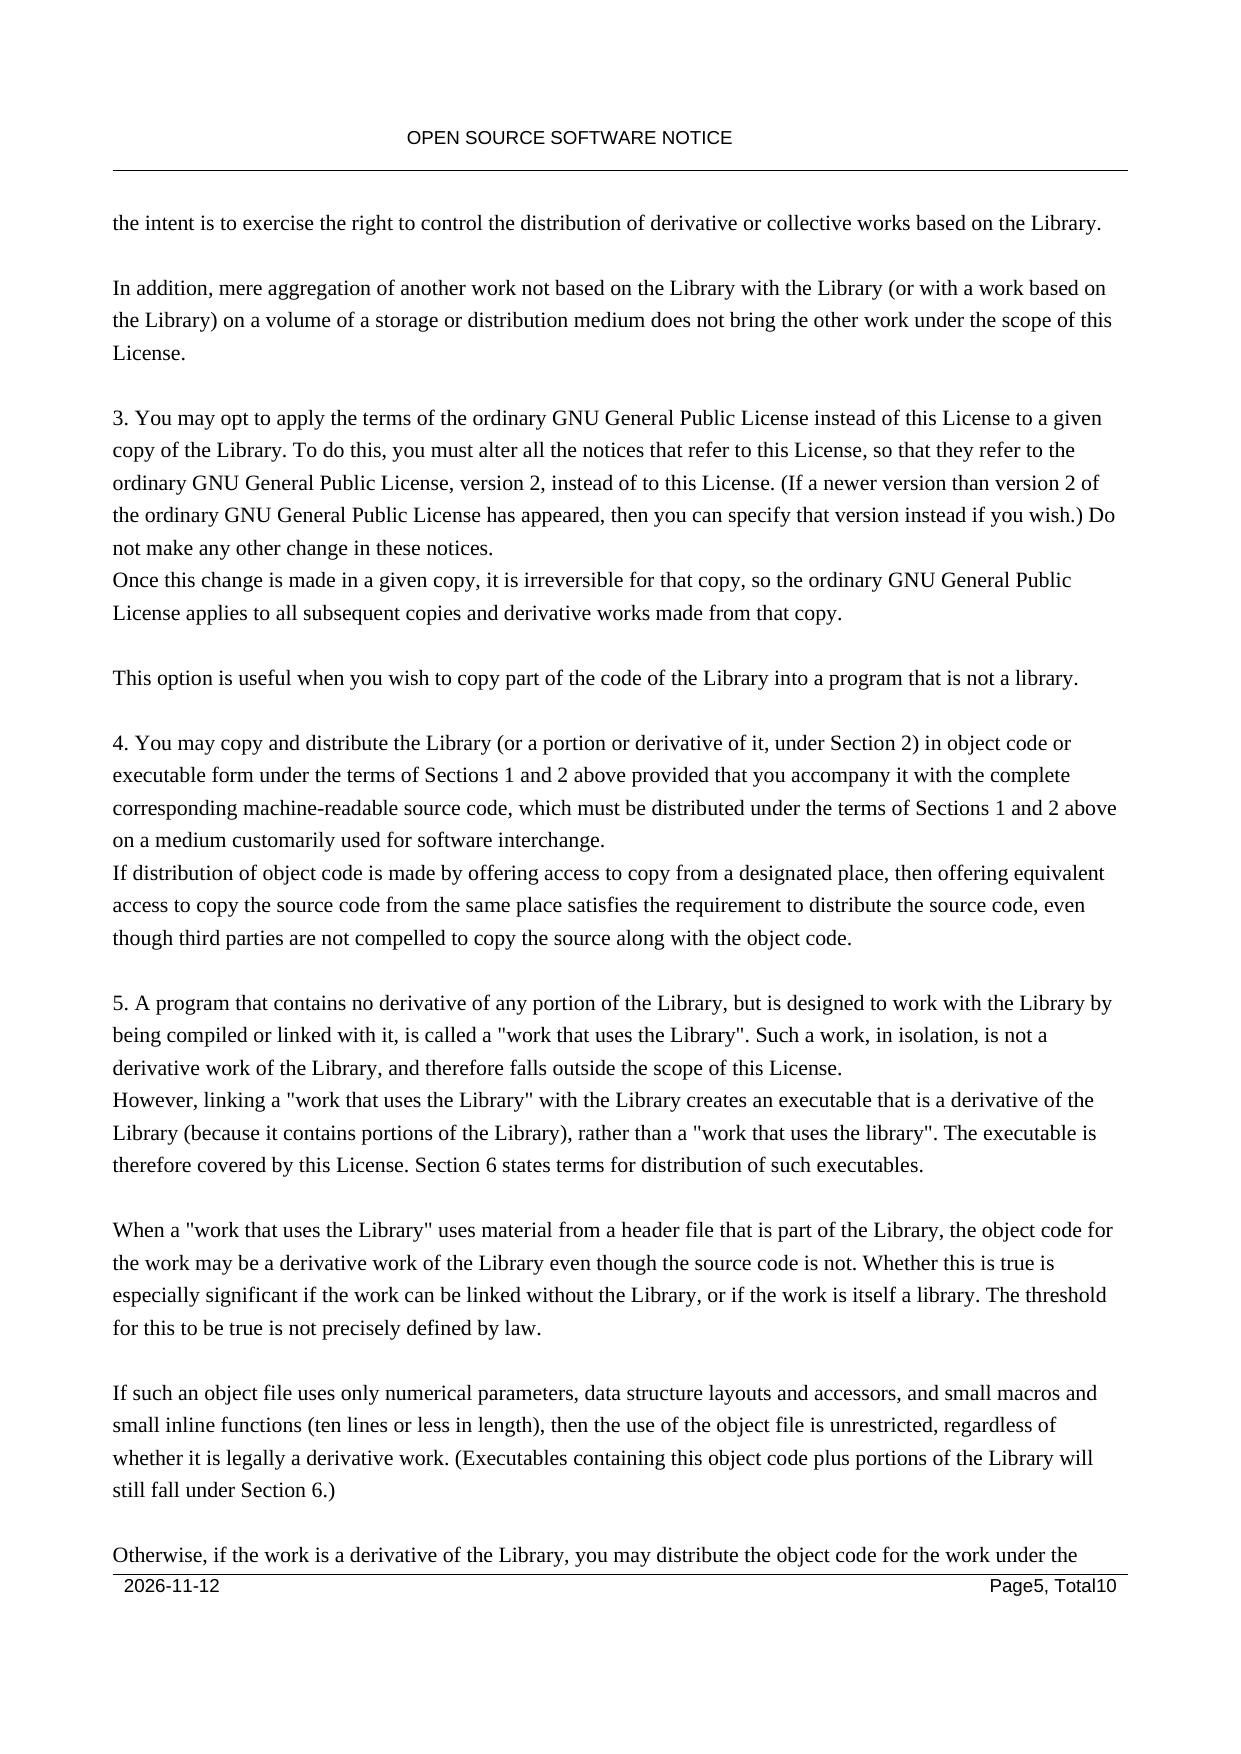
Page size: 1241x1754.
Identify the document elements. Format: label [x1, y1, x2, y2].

text [112, 206, 1128, 1571]
